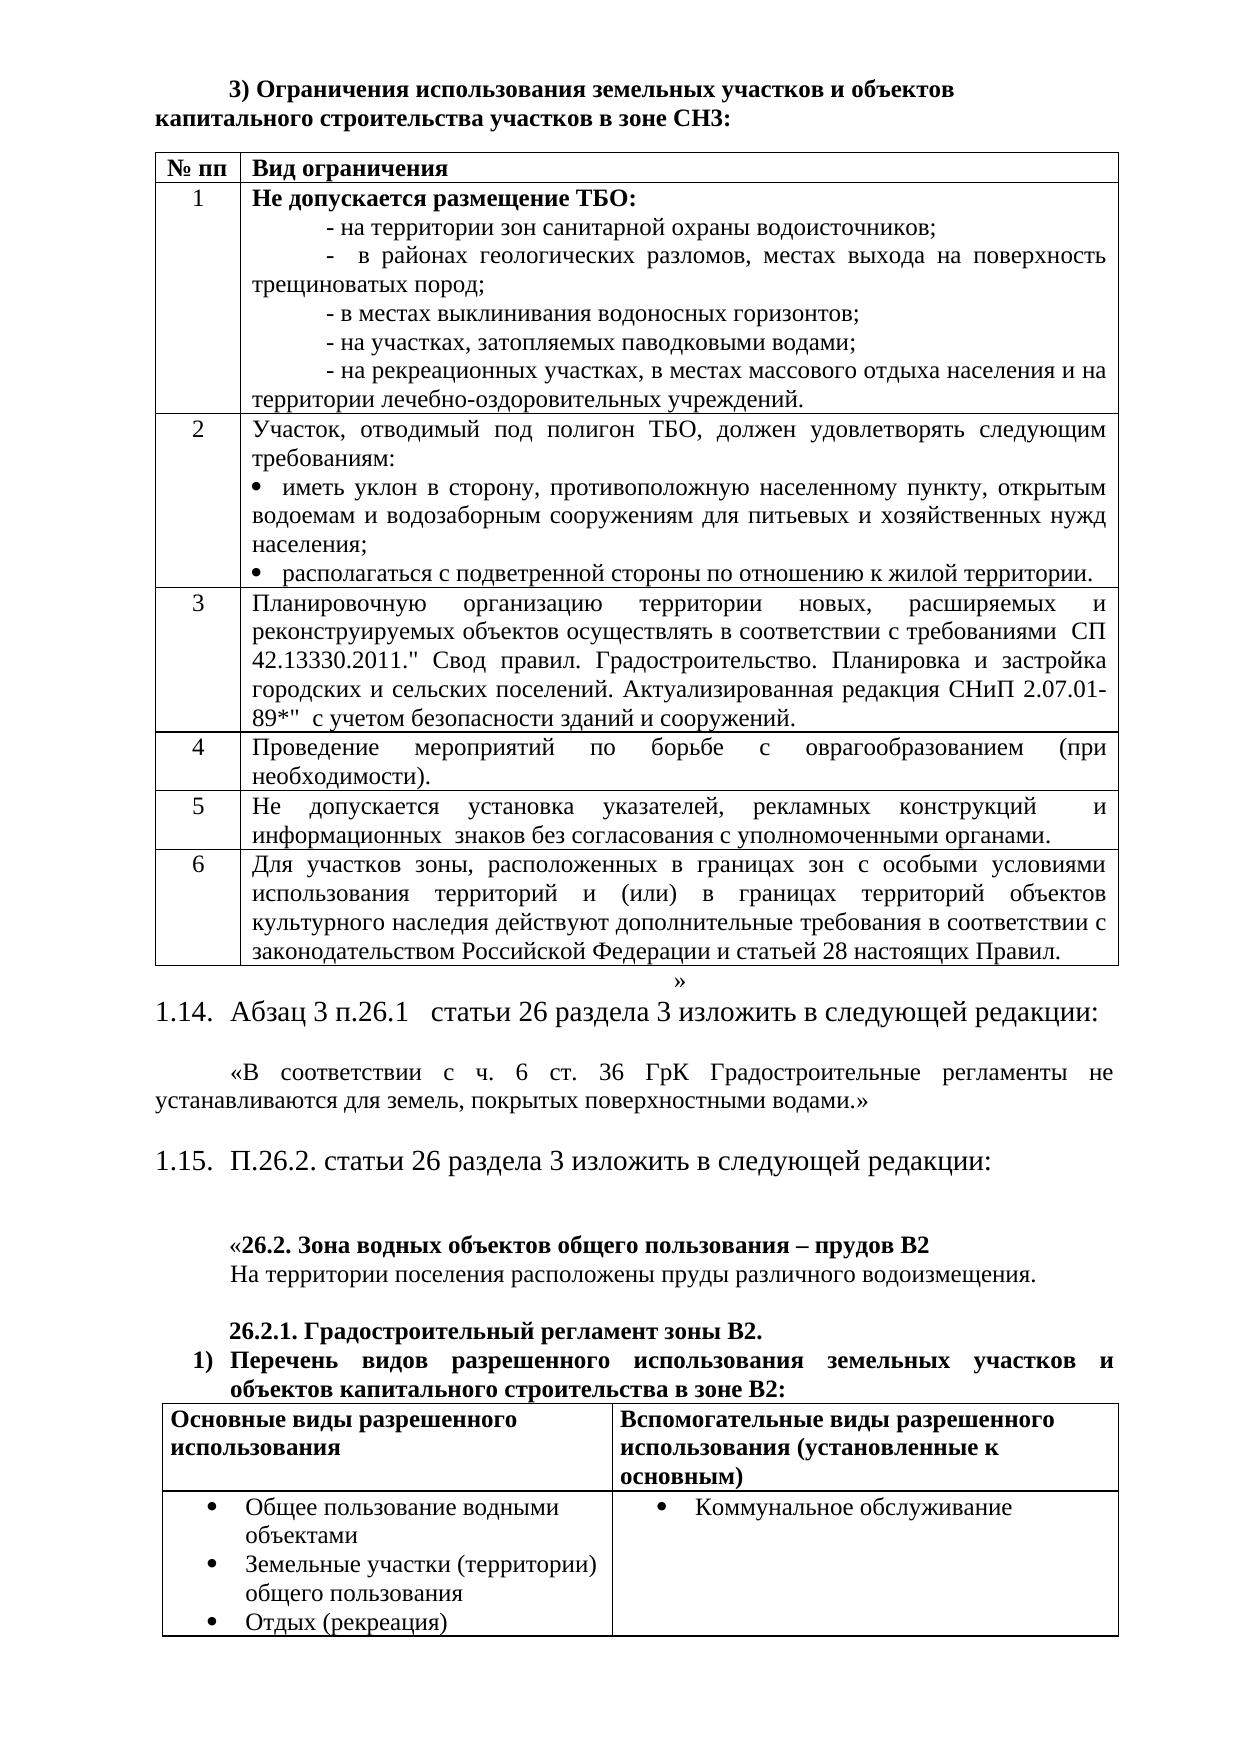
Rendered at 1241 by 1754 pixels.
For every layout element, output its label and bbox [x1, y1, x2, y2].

table_cell [148, 74, 1122, 1637]
